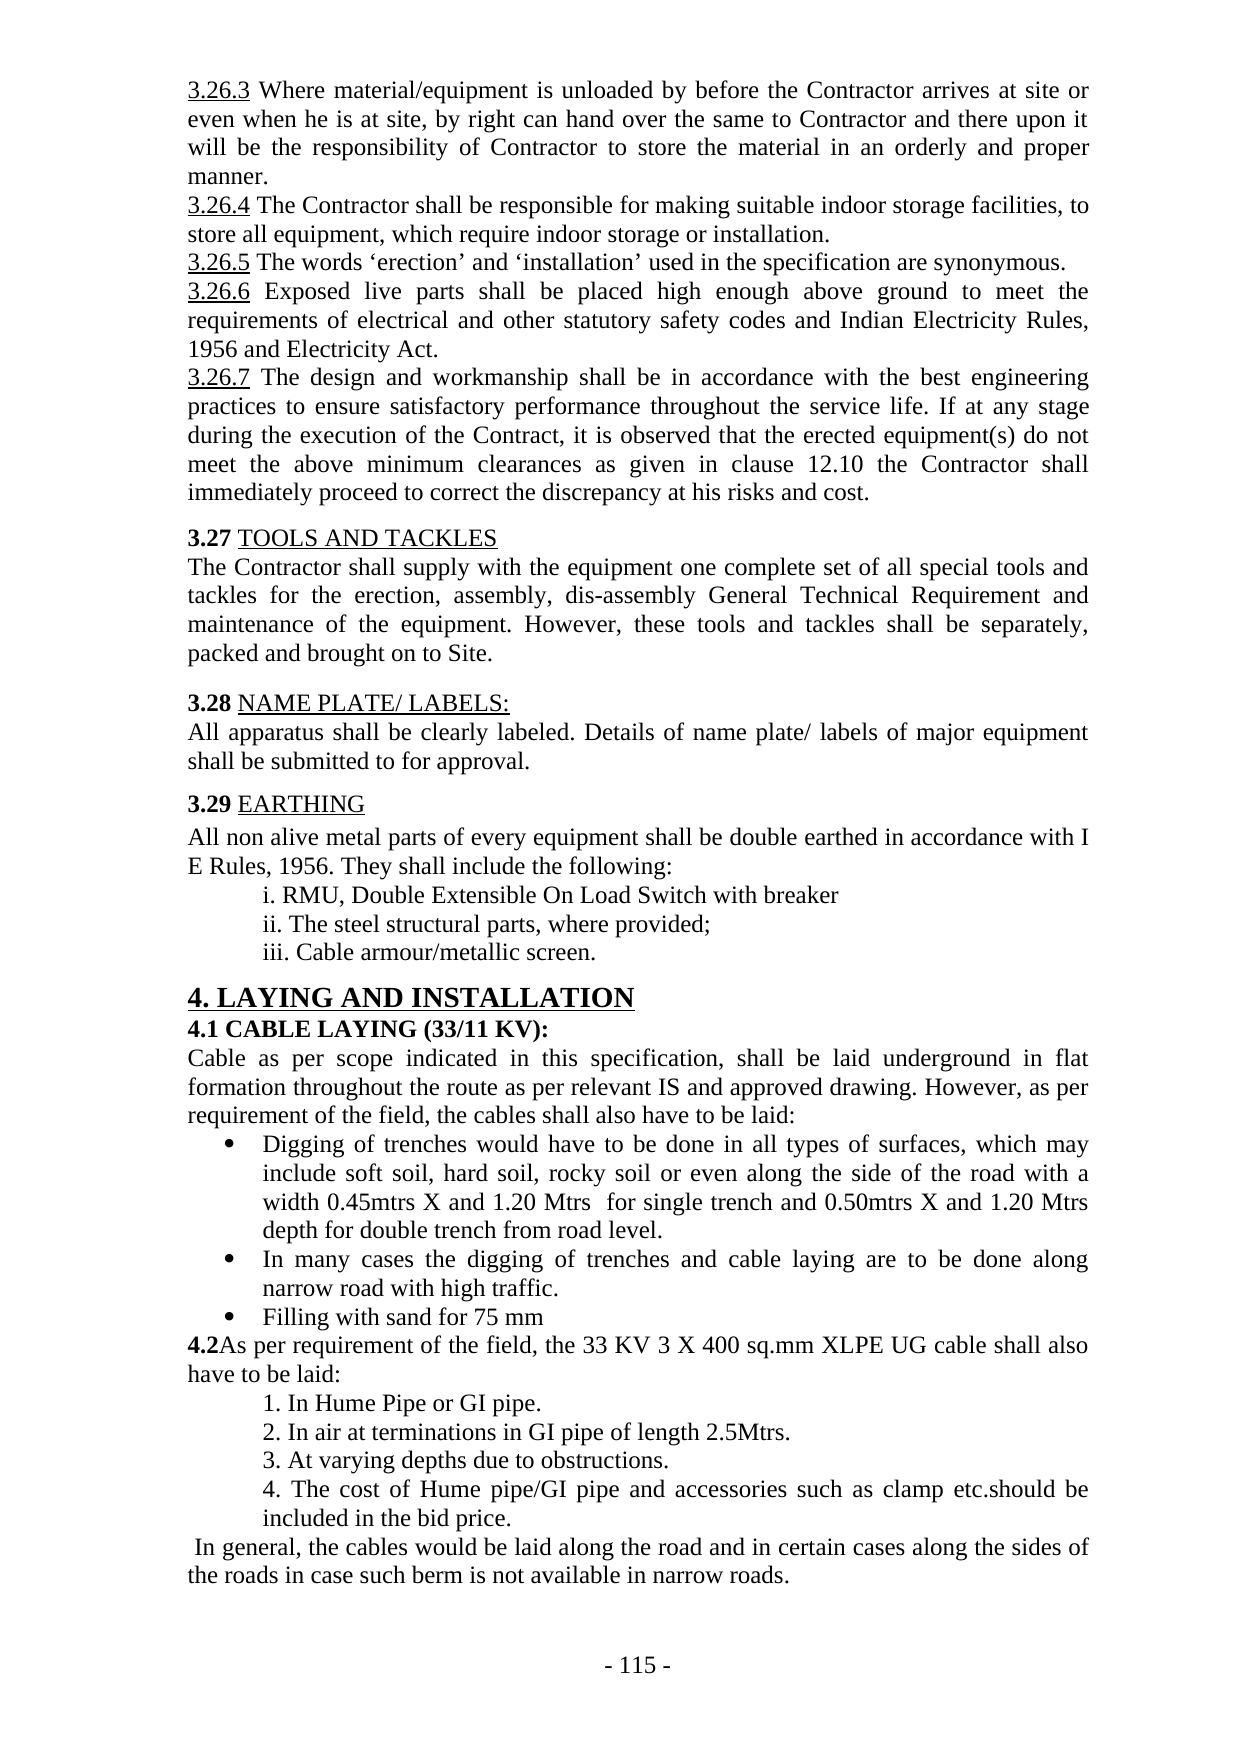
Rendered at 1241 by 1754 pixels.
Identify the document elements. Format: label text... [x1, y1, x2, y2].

text 3.28 NAME PLATE/ LABELS: [187, 688, 1090, 717]
list Filling with sand for 75 mm [225, 1302, 1090, 1330]
text 3.29 EARTHING [187, 789, 1090, 818]
text 3.26.6 Exposed live parts shall be placed high enough above ground to meet the requirements of electrical and other statutory safety codes and Indian Electricity Rules, 1956 and Electricity Act. [187, 276, 1090, 362]
text 1. In Hume Pipe or GI pipe. [187, 1388, 1090, 1417]
text All apparatus shall be clearly labeled. Details of name plate/ labels of major equipment shall be submitted to for approval. [187, 717, 1090, 774]
text Cable as per scope indicated in this specification, shall be laid underground in flat formation throughout the route as per relevant IS and approved drawing. However, as per requirement of the field, the cables shall also have to be laid: [187, 1043, 1090, 1129]
text The Contractor shall supply with the equipment one complete set of all special tools and tackles for the erection, assembly, dis-assembly General Technical Requirement and maintenance of the equipment. However, these tools and tackles shall be separately, packed and brought on to Site. [187, 552, 1090, 667]
text All non alive metal parts of every equipment shall be double earthed in accordance with I E Rules, 1956. They shall include the following: [187, 822, 1090, 880]
text In general, the cables would be laid along the road and in certain cases along the sides of the roads in case such berm is not available in narrow roads. [187, 1532, 1090, 1589]
text i. RMU, Double Extensible On Load Switch with breaker [187, 880, 1090, 909]
text 2. In air at terminations in GI pipe of length 2.5Mtrs. [187, 1417, 1090, 1445]
text 4. The cost of Hume pipe/GI pipe and accessories such as clamp etc.should be included in the bid price. [262, 1474, 1090, 1532]
text 4.1 CABLE LAYING (33/11 KV): [187, 1014, 1090, 1043]
list In many cases the digging of trenches and cable laying are to be done along narrow road with high traffic. [225, 1244, 1090, 1302]
text 3.26.3 Where material/equipment is unloaded by before the Contractor arrives at site or even when he is at site, by right can hand over the same to Contractor and there upon it will be the responsibility of Contractor to store the material in an orderly and proper manner. [187, 75, 1090, 190]
text 3.26.5 The words ‘erection’ and ‘installation’ used in the specification are synonymous. [187, 247, 1090, 276]
text iii. Cable armour/metallic screen. [187, 937, 1090, 966]
text 3. At varying depths due to obstructions. [187, 1445, 1090, 1474]
text 4. LAYING AND INSTALLATION [187, 981, 1090, 1014]
list Digging of trenches would have to be done in all types of surfaces, which may include soft soil, hard soil, rocky soil or even along the side of the road with a width 0.45mtrs X and 1.20 Mtrs for single trench and 0.50mtrs X and 1.20 Mtrs depth for double trench from road level. [225, 1129, 1090, 1244]
text ii. The steel structural parts, where provided; [187, 909, 1090, 937]
text 3.26.4 The Contractor shall be responsible for making suitable indoor storage facilities, to store all equipment, which require indoor storage or installation. [187, 190, 1090, 247]
text 3.26.7 The design and workmanship shall be in accordance with the best engineering practices to ensure satisfactory performance throughout the service life. If at any stage during the execution of the Contract, it is observed that the erected equipment(s) do not meet the above minimum clearances as given in clause 12.10 the Contractor shall immediately proceed to correct the discrepancy at his risks and cost. [187, 362, 1090, 506]
text 3.27 TOOLS AND TACKLES [187, 523, 1090, 552]
text 4.2As per requirement of the field, the 33 KV 3 X 400 sq.mm XLPE UG cable shall also have to be laid: [187, 1330, 1090, 1388]
